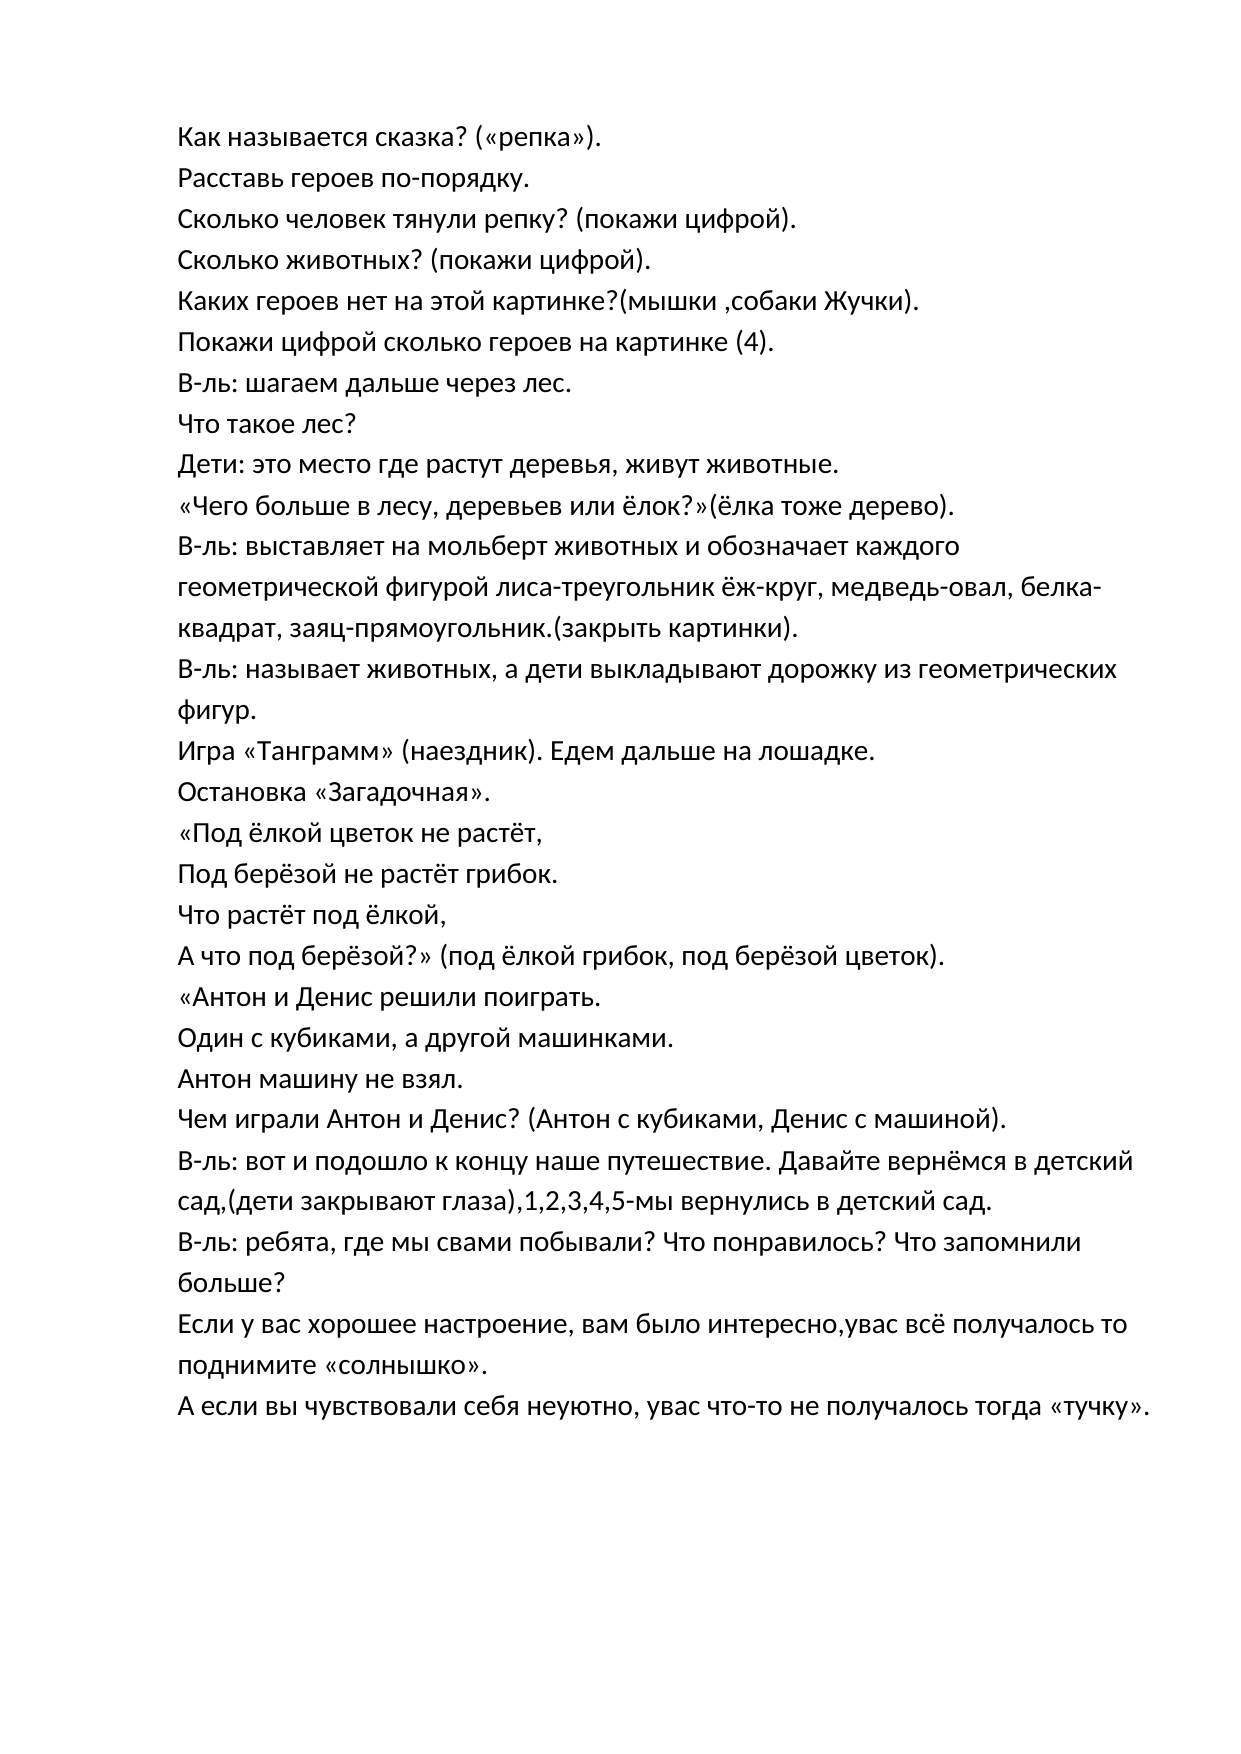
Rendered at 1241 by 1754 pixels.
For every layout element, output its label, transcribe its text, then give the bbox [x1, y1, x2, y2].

text Сколько человек тянули репку? (покажи цифрой). [177, 200, 1152, 236]
text В-ль: вот и подошло к концу наше путешествие. Давайте вернёмся в детский сад,(дети закрывают глаза),1,2,3,4,5-мы вернулись в детский сад. [177, 1142, 1152, 1218]
text Остановка «Загадочная». [177, 773, 1152, 809]
text Дети: это место где растут деревья, живут животные. [177, 446, 1152, 481]
text Что такое лес? [177, 405, 1152, 440]
text Если у вас хорошее настроение, вам было интересно,увас всё получалось то поднимите «солнышко». [177, 1305, 1152, 1382]
text В-ль: шагаем дальше через лес. [177, 364, 1152, 399]
text Чем играли Антон и Денис? (Антон с кубиками, Денис с машиной). [177, 1101, 1152, 1136]
text В-ль: называет животных, а дети выкладывают дорожку из геометрических фигур. [177, 650, 1152, 727]
text Один с кубиками, а другой машинками. [177, 1019, 1152, 1054]
text Каких героев нет на этой картинке?(мышки ,собаки Жучки). [177, 282, 1152, 317]
text А что под берёзой?» (под ёлкой грибок, под берёзой цветок). [177, 937, 1152, 972]
text Игра «Танграмм» (наездник). Едем дальше на лошадке. [177, 732, 1152, 768]
text «Антон и Денис решили поиграть. [177, 978, 1152, 1013]
text В-ль: выставляет на мольберт животных и обозначает каждого геометрической фигурой лиса-треугольник ёж-круг, медведь-овал, белка-квадрат, заяц-прямоугольник.(закрыть картинки). [177, 527, 1152, 645]
text А если вы чувствовали себя неуютно, увас что-то не получалось тогда «тучку». [177, 1387, 1152, 1423]
text Что растёт под ёлкой, [177, 896, 1152, 932]
text Антон машину не взял. [177, 1060, 1152, 1095]
text Под берёзой не растёт грибок. [177, 855, 1152, 891]
text Как называется сказка? («репка»). [177, 118, 1152, 154]
text Покажи цифрой сколько героев на картинке (4). [177, 323, 1152, 358]
text В-ль: ребята, где мы свами побывали? Что понравилось? Что запомнили больше? [177, 1223, 1152, 1300]
text Расставь героев по-порядку. [177, 159, 1152, 195]
text «Чего больше в лесу, деревьев или ёлок?»(ёлка тоже дерево). [177, 487, 1152, 522]
text «Под ёлкой цветок не растёт, [177, 814, 1152, 850]
text Сколько животных? (покажи цифрой). [177, 241, 1152, 277]
